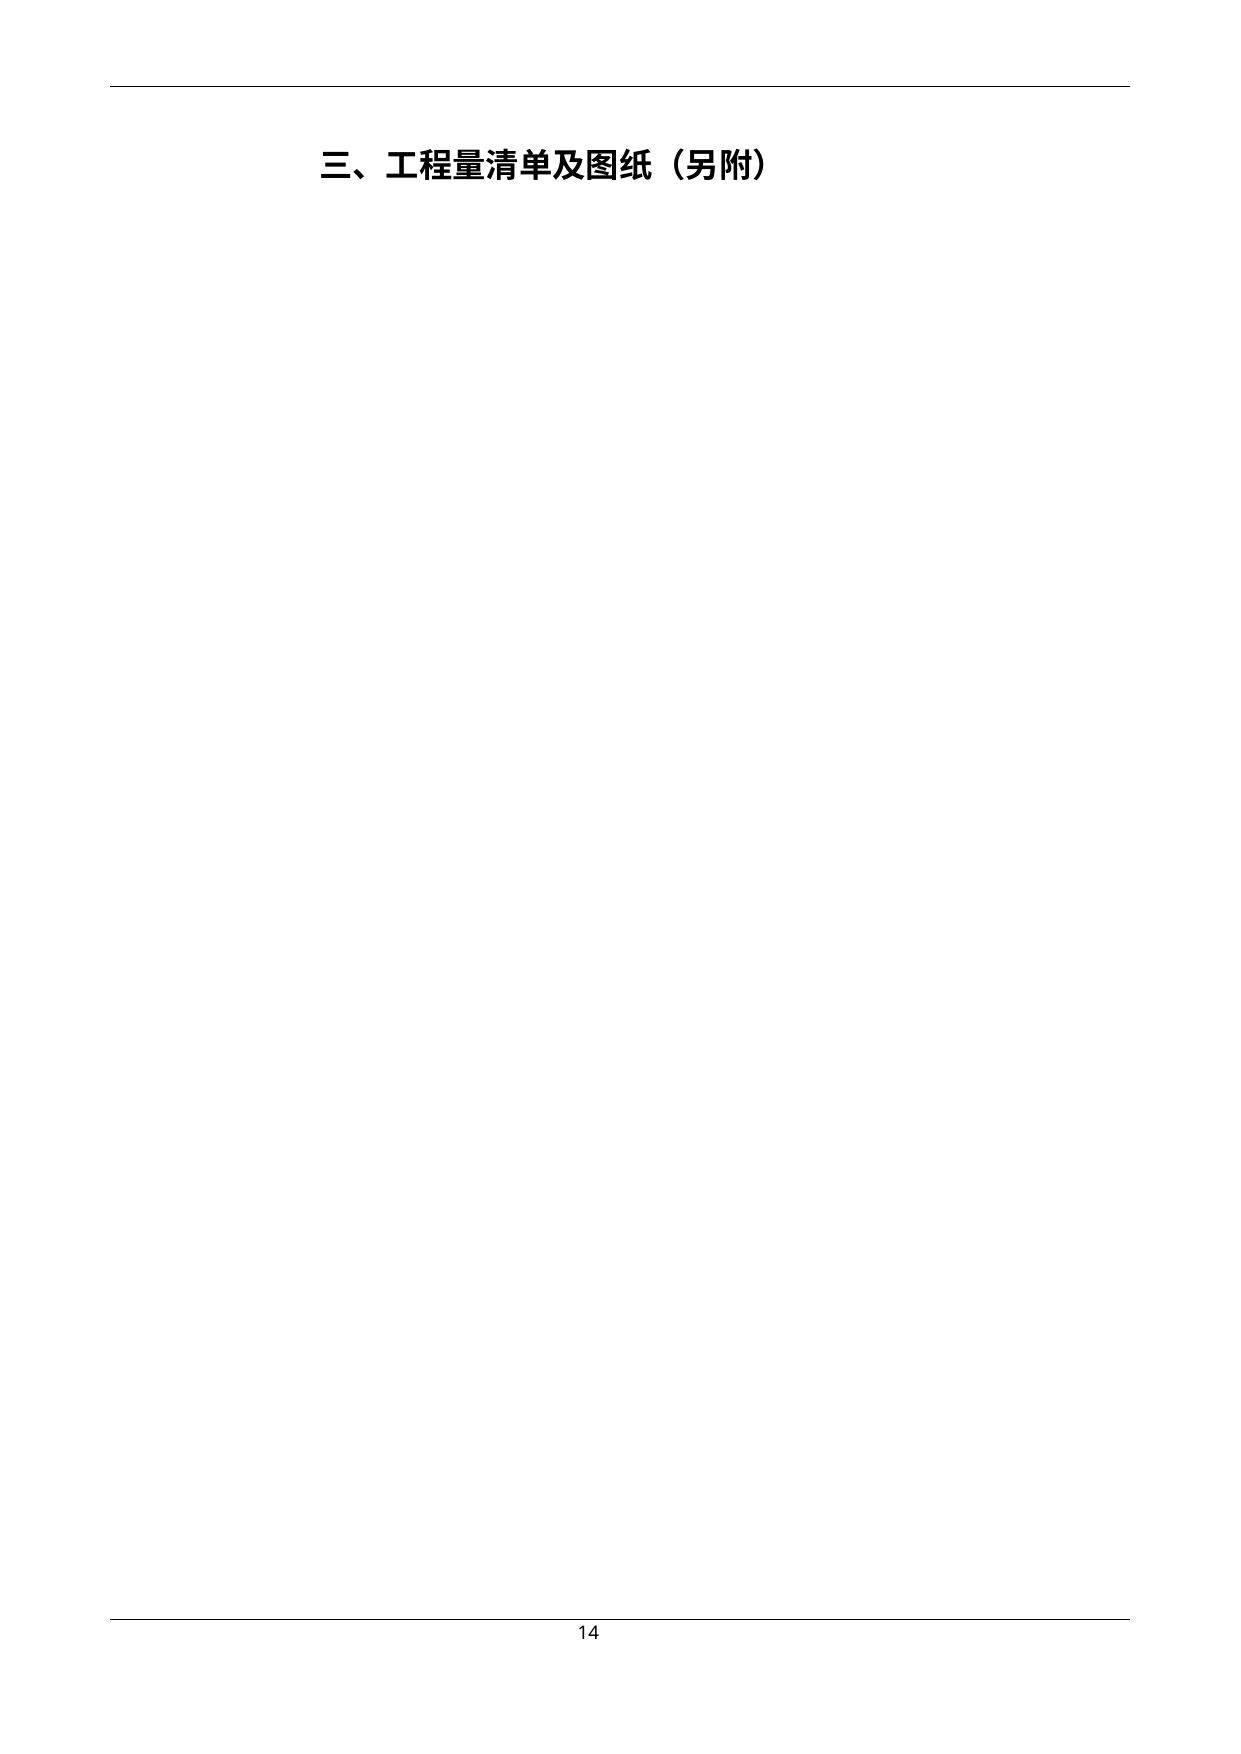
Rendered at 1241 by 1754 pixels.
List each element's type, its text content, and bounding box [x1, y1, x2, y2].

text 三、工程量清单及图纸（另附） [118, 124, 1122, 203]
